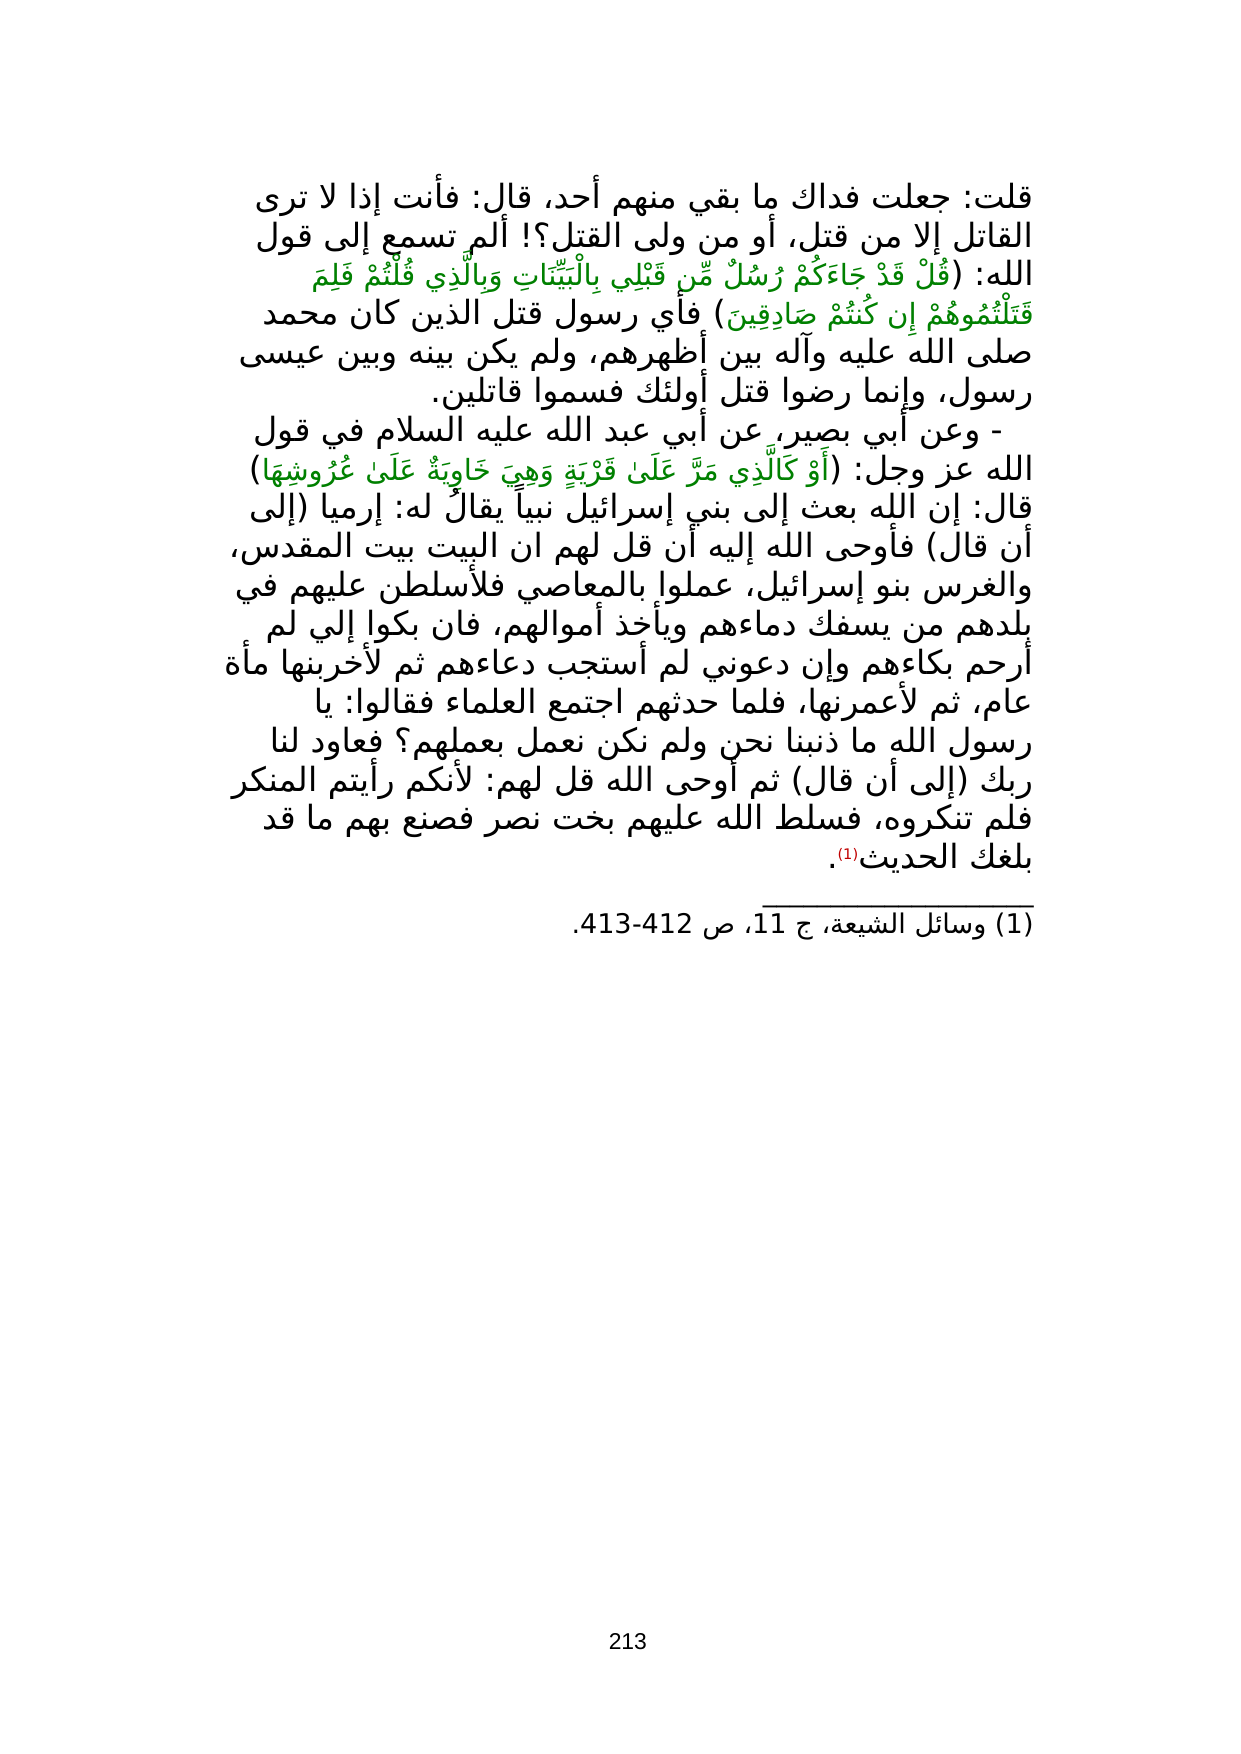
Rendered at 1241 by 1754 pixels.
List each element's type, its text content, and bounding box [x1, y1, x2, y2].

text (1) وسائل الشيعة، ج 11، ص 412-413. [222, 908, 1033, 940]
text قلت: جعلت فداك ما بقي منهم أحد، قال: فأنت إذا لا ترى القاتل إلا من قتل، أو من ولى القتل؟! ألم تسمع إلى قول الله: (قُلْ قَدْ جَاءَكُمْ رُ‌سُلٌ مِّن قَبْلِي بِالْبَيِّنَاتِ وَبِالَّذِي قُلْتُمْ فَلِمَ قَتَلْتُمُوهُمْ إِن كُنتُمْ صَادِقِينَ) فأي رسول قتل الذين كان محمد صلى الله عليه وآله بين أظهرهم، ولم يكن بينه وبين عيسى رسول، وإنما رضوا قتل أولئك فسموا قاتلين. [222, 177, 1033, 410]
text ____________________ [222, 877, 1033, 908]
text - وعن أبي بصير، عن أبي عبد الله عليه السلام في قول الله عز وجل: (أَوْ كَالَّذِي مَرَّ‌ عَلَىٰ قَرْ‌يَةٍ وَهِيَ خَاوِيَةٌ عَلَىٰ عُرُ‌وشِهَا) قال: إن الله بعث إلى بني إسرائيل نبياً يقالُ له: إرميا (إلى أن قال) فأوحى الله إليه أن قل لهم ان البيت بيت المقدس، والغرس بنو إسرائيل، عملوا بالمعاصي فلأسلطن عليهم في بلدهم من يسفك دماءهم ويأخذ أموالهم، فان بكوا إلي لم أرحم بكاءهم وإن دعوني لم أستجب دعاءهم ثم لأخربنها مأة عام، ثم لأعمرنها، فلما حدثهم اجتمع العلماء فقالوا: يا رسول الله ما ذنبنا نحن ولم نكن نعمل بعملهم؟ فعاود لنا ربك (إلى أن قال) ثم أوحى الله قل لهم: لأنكم رأيتم المنكر فلم تنكروه، فسلط الله عليهم بخت نصر فصنع بهم ما قد بلغك الحديث(1). [222, 410, 1033, 877]
